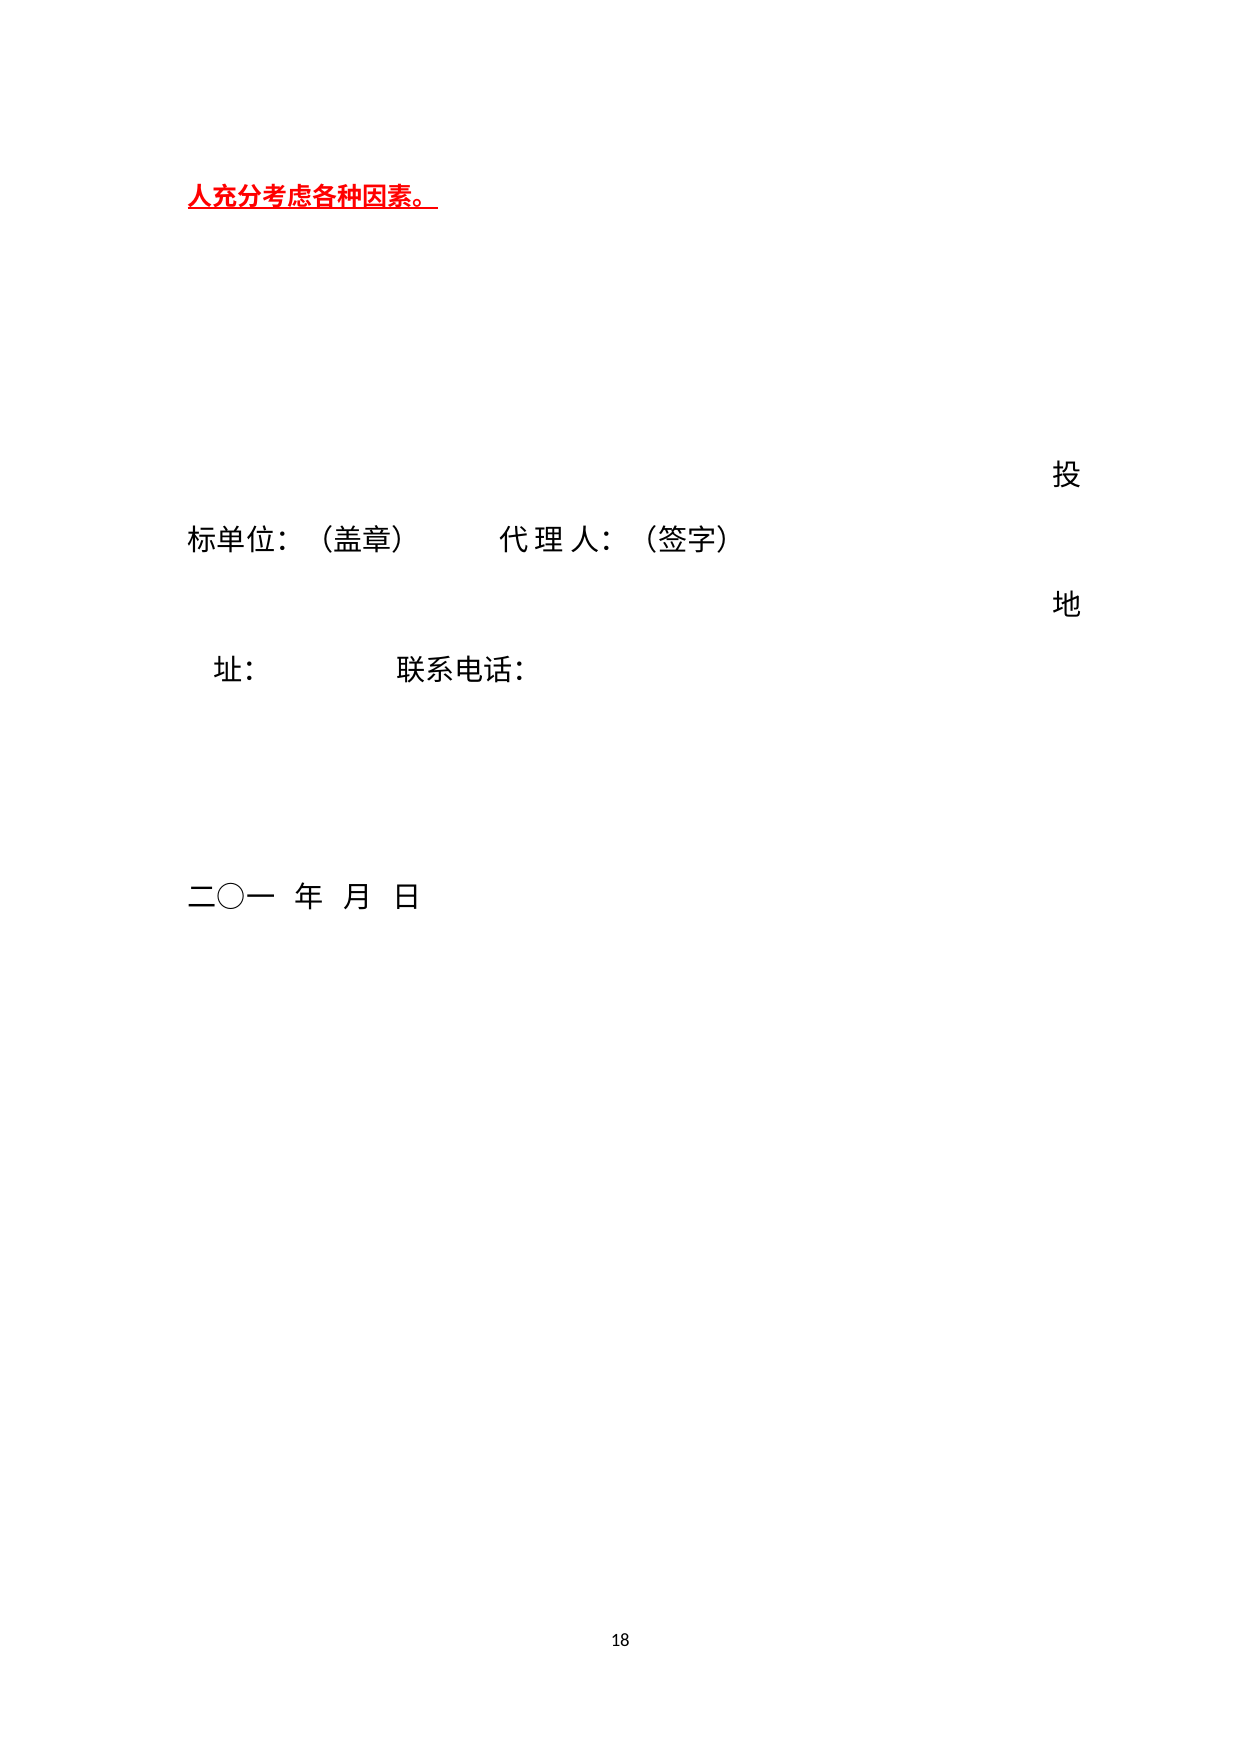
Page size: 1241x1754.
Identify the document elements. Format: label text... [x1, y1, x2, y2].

text 二○一 年 月 日 [187, 830, 1053, 928]
text 地 址： 联系电话： [187, 570, 1053, 700]
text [187, 162, 1053, 227]
text 投标单位：（盖章） 代 理 人：（签字） [187, 440, 1053, 570]
